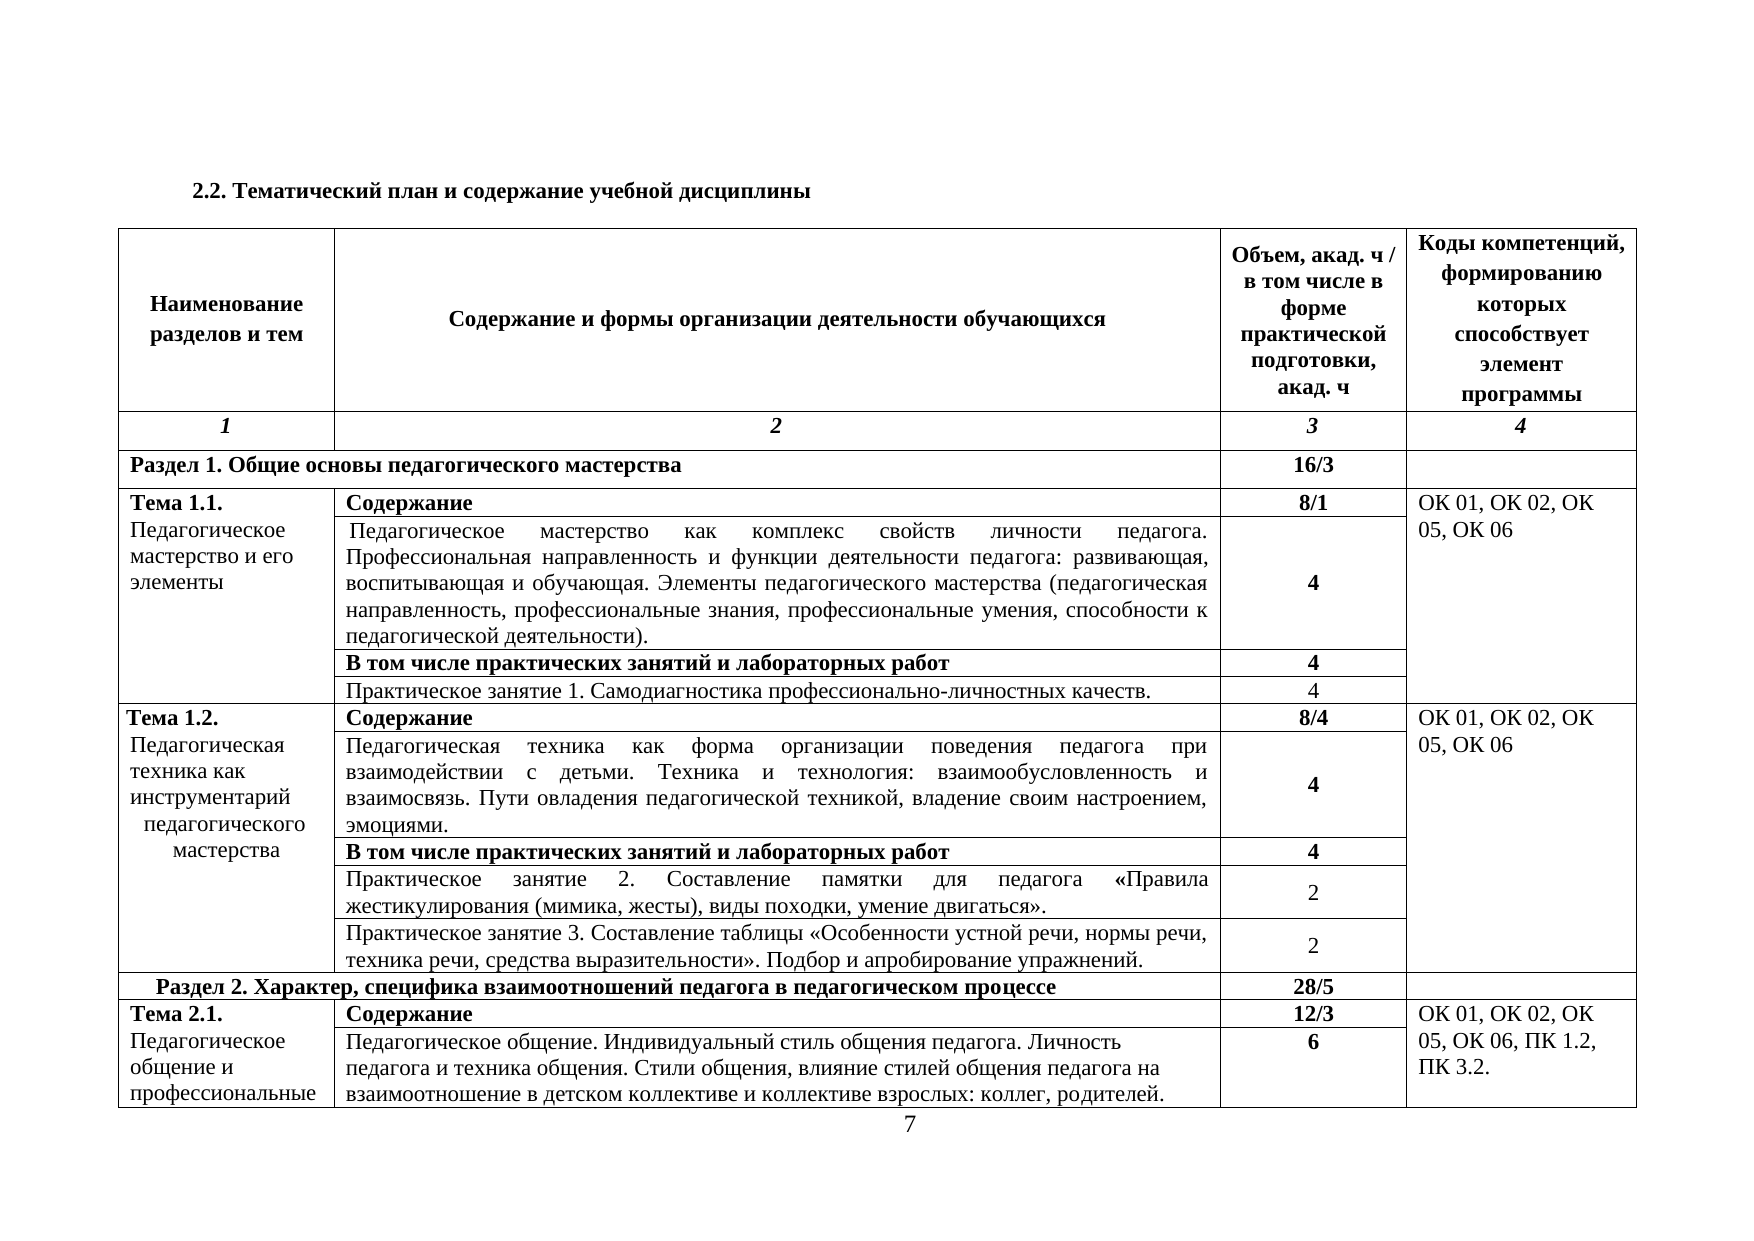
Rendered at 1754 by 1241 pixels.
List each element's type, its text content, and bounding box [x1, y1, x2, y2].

table_cell ОК 01, ОК 02, ОК 05, ОК 06 [1407, 489, 1636, 703]
table_cell Раздел 2. Характер, специфика взаимоотношений педагога в педагогическом процессе [119, 973, 1220, 999]
table_cell Практическое занятие 3. Составление таблицы «Особенности устной речи, нормы речи, техника речи, средства выразительности». Подбор и апробирование упражнений. [335, 919, 1220, 972]
table_cell Тема 1.2. Педагогическая техника как инструментарий педагогического мастерства [119, 704, 334, 972]
table_cell Педагогическая техника как форма организации поведения педагога при взаимодействии с детьми. Техника и технология: взаимообусловленность и взаимосвязь. Пути овладения педагогической техникой, владение своим настроением, эмоциями. [335, 732, 1220, 837]
table_cell 16/3 [1221, 451, 1406, 488]
table_cell 12/3 [1221, 1000, 1406, 1027]
table_header Коды компетенций, формированию которых способствует элемент программы [1407, 229, 1636, 411]
table_cell 4 [1221, 732, 1406, 837]
table_header Содержание и формы организации деятельности обучающихся [335, 229, 1220, 411]
table_cell 8/1 [1221, 489, 1406, 516]
table_cell 3 [1221, 412, 1406, 449]
table_cell Содержание [335, 704, 1220, 731]
table_cell [1407, 451, 1636, 488]
table_cell Педагогическое мастерство как комплекс свойств личности педагога. Профессиональная направленность и функции деятельности педагога: развивающая, воспитывающая и обучающая. Элементы педагогического мастерства (педагогическая направленность, профессиональные знания, профессиональные умения, способности к педагогической деятельности). [335, 517, 1220, 648]
table_cell 4 [1221, 677, 1406, 703]
table_cell В том числе практических занятий и лабораторных работ [335, 838, 1220, 864]
table_cell 6 [1221, 1028, 1406, 1107]
table_header Наименование разделов и тем [119, 229, 334, 411]
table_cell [335, 1028, 1220, 1107]
table_cell Содержание [335, 489, 1220, 516]
table_cell 8/4 [1221, 704, 1406, 731]
table_cell Раздел 1. Общие основы педагогического мастерства [119, 451, 1220, 488]
table_cell 2 [1221, 866, 1406, 918]
table_cell Содержание [335, 1000, 1220, 1027]
table_cell Тема 1.1. Педагогическое мастерство и его элементы [119, 489, 334, 703]
table_cell 4 [1407, 412, 1636, 449]
table_header Объем, акад. ч / в том числе в форме практической подготовки, акад. ч [1221, 229, 1406, 411]
table_cell ОК 01, ОК 02, ОК 05, ОК 06, ПК 1.2, ПК 3.2. [1407, 1000, 1636, 1107]
table_cell Практическое занятие 1. Самодиагностика профессионально-личностных качеств. [335, 677, 1220, 703]
table_cell Практическое занятие 2. Составление памятки для педагога «Правила жестикулирования (мимика, жесты), виды походки, умение двигаться». [335, 866, 1220, 918]
table_cell 28/5 [1221, 973, 1406, 999]
table_cell 4 [1221, 838, 1406, 864]
table_cell 4 [1221, 650, 1406, 676]
table_cell 2 [1221, 919, 1406, 972]
text 2.2. Тематический план и содержание учебной дисциплины [118, 177, 1636, 203]
table_cell 4 [1221, 517, 1406, 648]
table_cell Тема 2.1. Педагогическое общение и профессиональные умения педагога в общении с детьми [119, 1000, 334, 1107]
table_cell ОК 01, ОК 02, ОК 05, ОК 06 [1407, 704, 1636, 972]
table_cell 1 [119, 412, 334, 449]
table_cell В том числе практических занятий и лабораторных работ [335, 650, 1220, 676]
table_cell [1407, 973, 1636, 999]
table_cell 2 [335, 412, 1220, 449]
